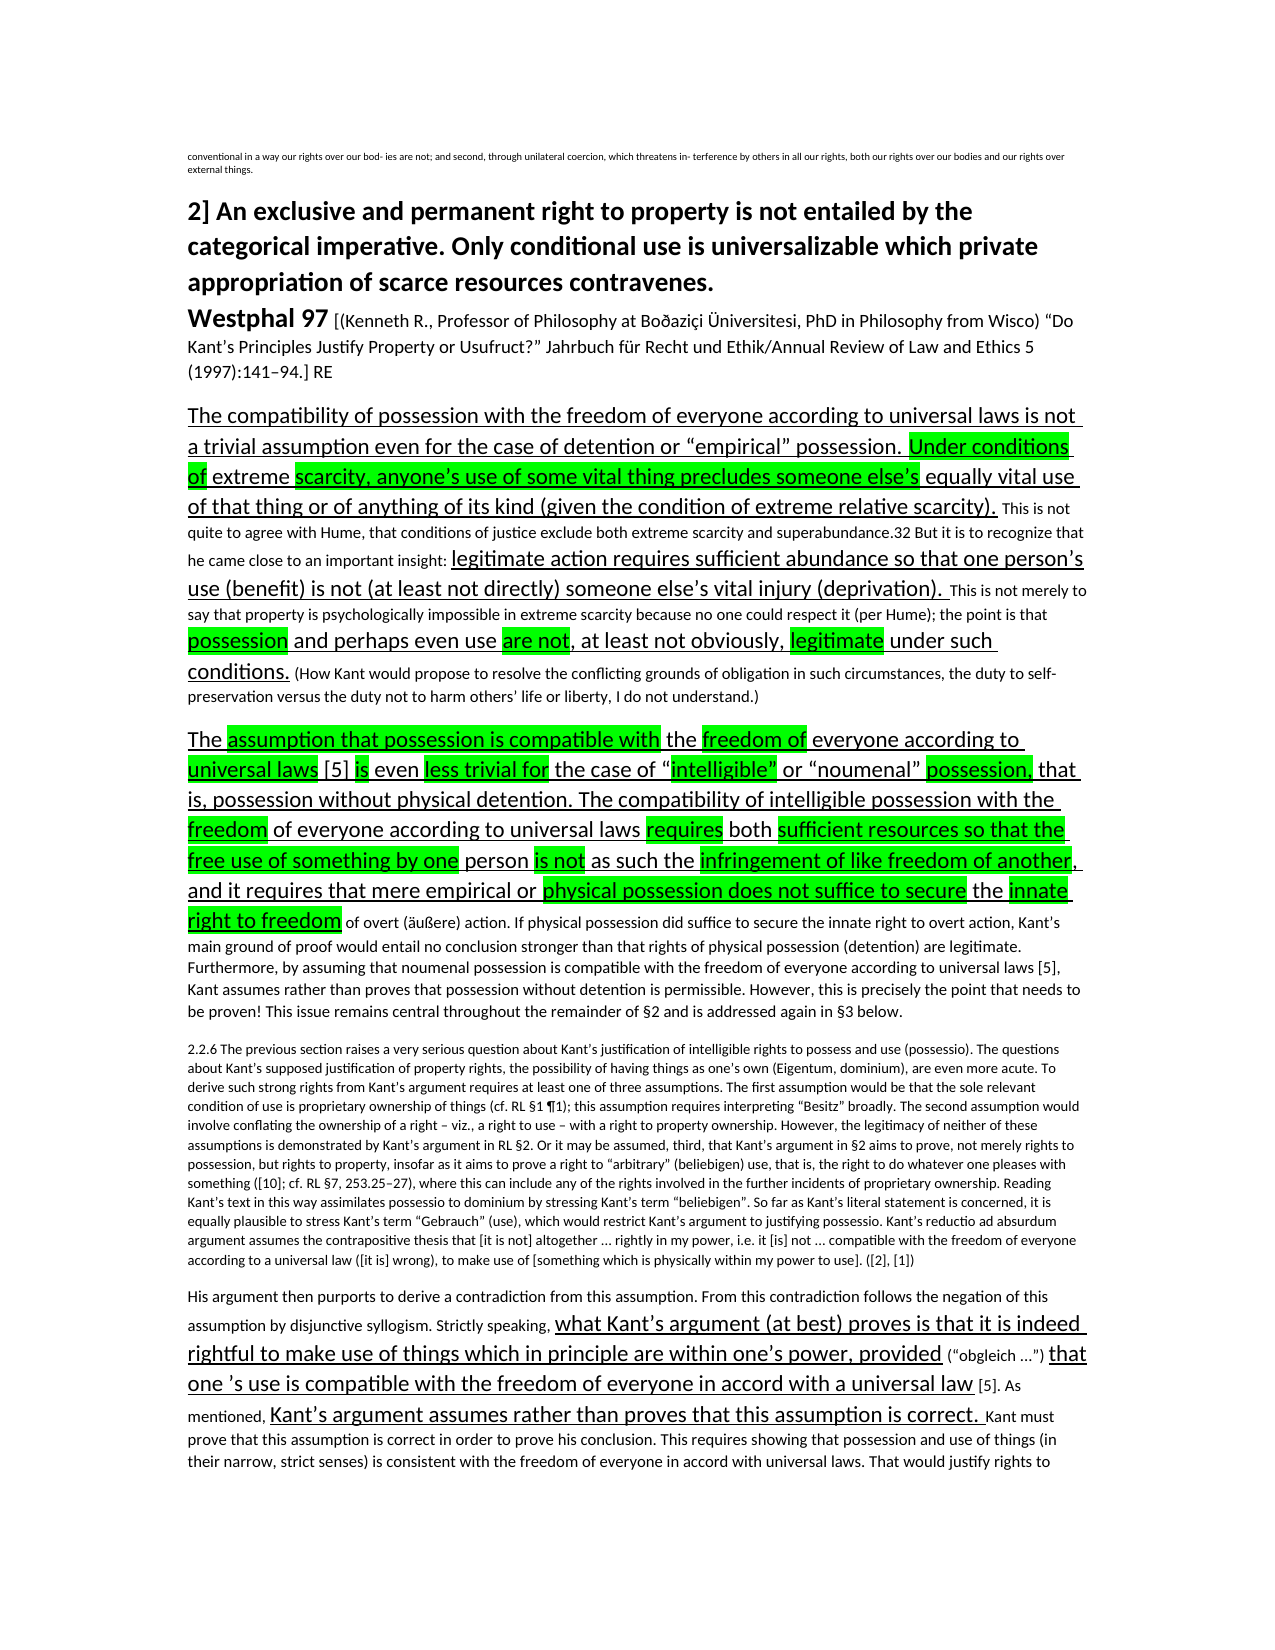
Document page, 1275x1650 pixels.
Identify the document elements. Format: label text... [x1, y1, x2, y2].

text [187, 1287, 1087, 1472]
text The assumption that possession is compatible with the freedom of everyone according to universal laws [5] is even less trivial for the case of “intelligible” or “noumenal” possession, that is, possession without physical detention. The compatibility of intelligible possession with the freedom of everyone according to universal laws requires both sufficient resources so that the free use of something by one person is not as such the infringement of like freedom of another, and it requires that mere empirical or physical possession does not suffice to secure the innate right to freedom of overt (äußere) action. If physical possession did suffice to secure the innate right to overt action, Kant’s main ground of proof would entail no conclusion stronger than that rights of physical possession (detention) are legitimate. Furthermore, by assuming that noumenal possession is compatible with the freedom of everyone according to universal laws [5], Kant assumes rather than proves that possession without detention is permissible. However, this is precisely the point that needs to be proven! This issue remains central throughout the remainder of §2 and is addressed again in §3 below. [187, 725, 1087, 1022]
text The compatibility of possession with the freedom of everyone according to universal laws is not a trivial assumption even for the case of detention or “empirical” possession. Under conditions of extreme scarcity, anyone’s use of some vital thing precludes someone else’s equally vital use of that thing or of anything of its kind (given the condition of extreme relative scarcity). This is not quite to agree with Hume, that conditions of justice exclude both extreme scarcity and superabundance.32 But it is to recognize that he came close to an important insight: legitimate action requires sufficient abundance so that one person’s use (benefit) is not (at least not directly) someone else’s vital injury (deprivation). This is not merely to say that property is psychologically impossible in extreme scarcity because no one could respect it (per Hume); the point is that possession and perhaps even use are not, at least not obviously, legitimate under such conditions. (How Kant would propose to resolve the conflicting grounds of obligation in such circumstances, the duty to self-preservation versus the duty not to harm others’ life or liberty, I do not understand.) [187, 402, 1087, 707]
subtitle 2] An exclusive and permanent right to property is not entailed by the categorical imperative. Only conditional use is universalizable which private appropriation of scarce resources contravenes. [187, 194, 1087, 298]
text 2.2.6 The previous section raises a very serious question about Kant’s justification of intelligible rights to possess and use (possessio). The questions about Kant’s supposed justification of property rights, the possibility of having things as one’s own (Eigentum, dominium), are even more acute. To derive such strong rights from Kant’s argument requires at least one of three assumptions. The first assumption would be that the sole relevant condition of use is proprietary ownership of things (cf. RL §1 ¶1); this assumption requires interpreting “Besitz” broadly. The second assumption would involve conflating the ownership of a right – viz., a right to use – with a right to property ownership. However, the legitimacy of neither of these assumptions is demonstrated by Kant’s argument in RL §2. Or it may be assumed, third, that Kant’s argument in §2 aims to prove, not merely rights to possession, but rights to property, insofar as it aims to prove a right to “arbitrary” (beliebigen) use, that is, the right to do whatever one pleases with something ([10]; cf. RL §7, 253.25–27), where this can include any of the rights involved in the further incidents of proprietary ownership. Reading Kant’s text in this way assimilates possessio to dominium by stressing Kant’s term “beliebigen”. So far as Kant’s literal statement is concerned, it is equally plausible to stress Kant’s term “Gebrauch” (use), which would restrict Kant’s argument to justifying possessio. Kant’s reductio ad absurdum argument assumes the contrapositive thesis that [it is not] altogether ... rightly in my power, i.e. it [is] not ... compatible with the freedom of everyone according to a universal law ([it is] wrong), to make use of [something which is physically within my power to use]. ([2], [1]) [187, 1040, 1087, 1269]
text Westphal 97 [(Kenneth R., Professor of Philosophy at Boðaziçi Üniversitesi, PhD in Philosophy from Wisco) “Do Kant’s Principles Justify Property or Usufruct?” Jahrbuch für Recht und Ethik/Annual Review of Law and Ethics 5 (1997):141–94.] RE [187, 301, 1087, 383]
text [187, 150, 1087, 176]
